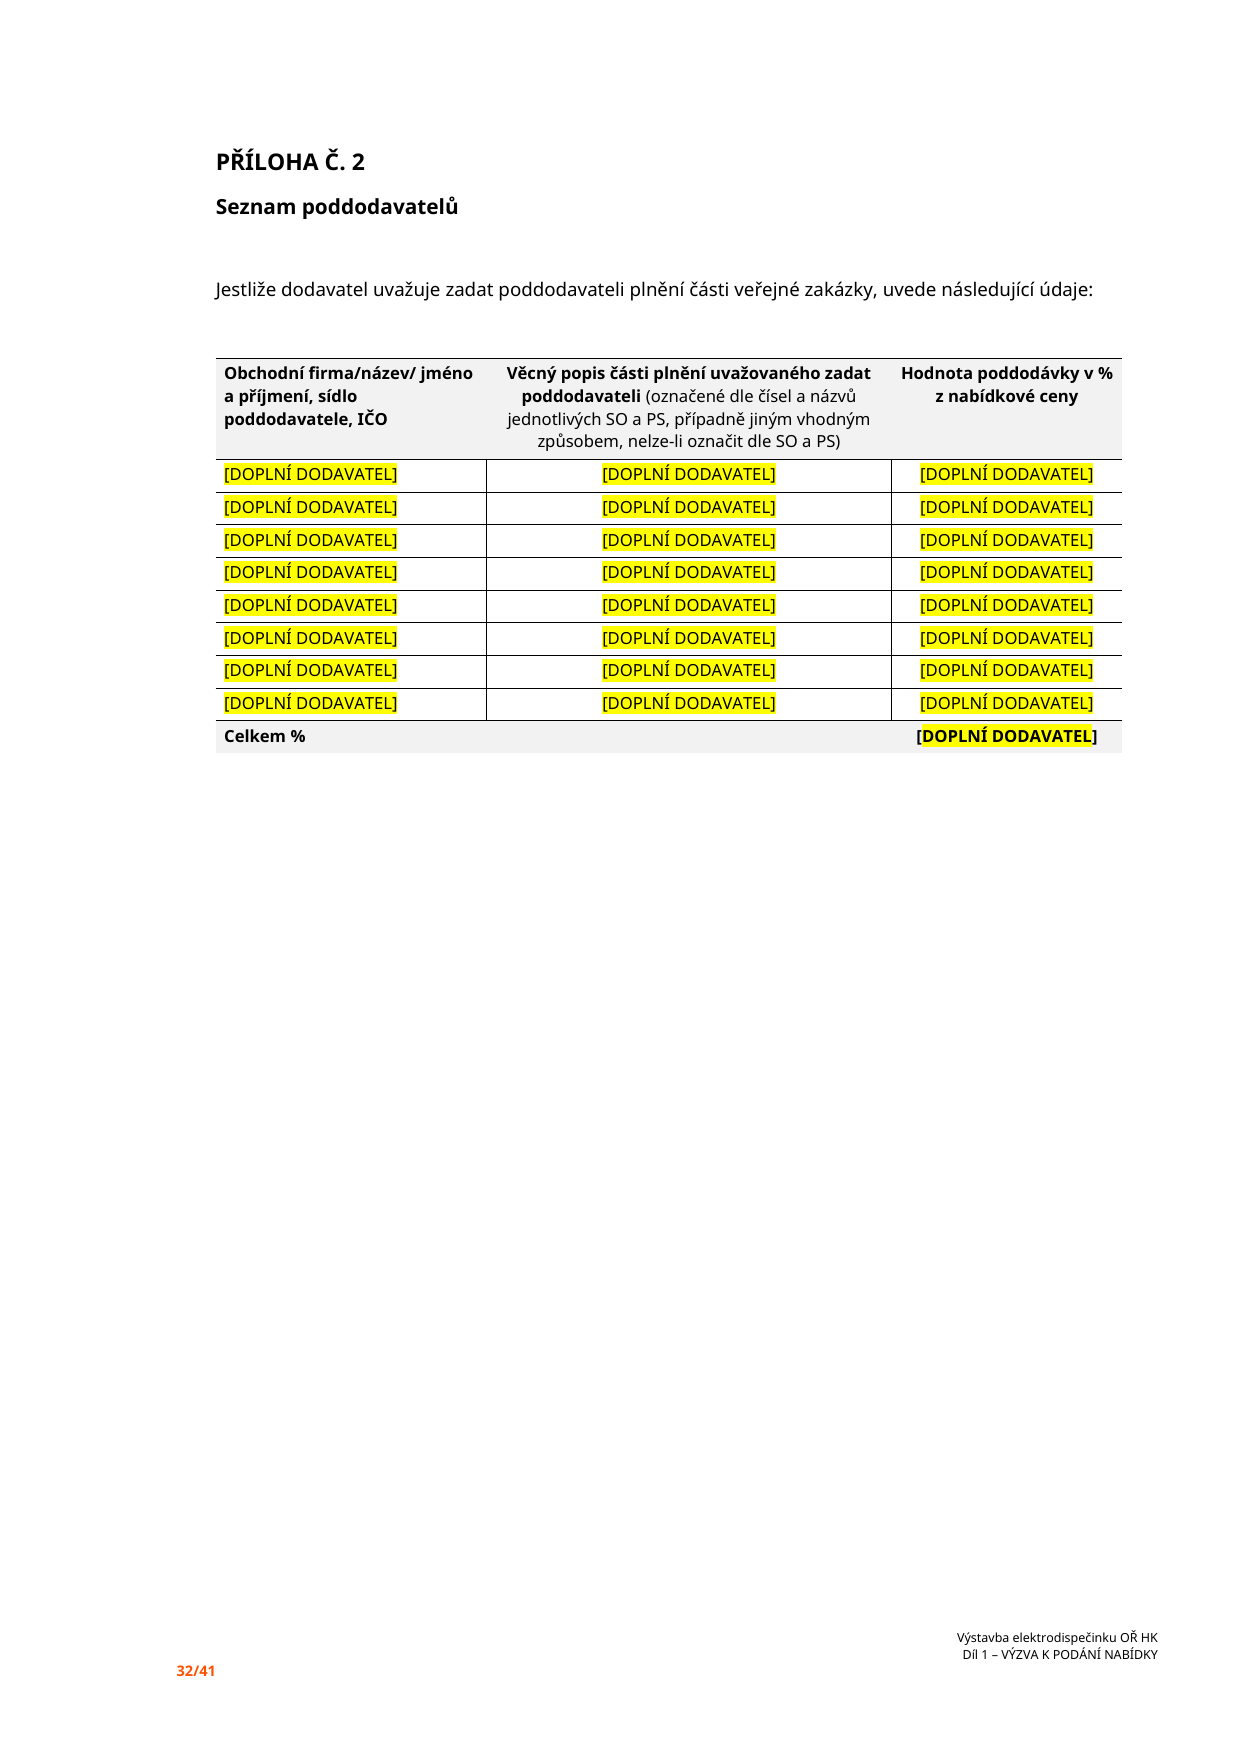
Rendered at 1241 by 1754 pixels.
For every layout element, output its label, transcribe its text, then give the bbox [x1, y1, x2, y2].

table_cell [DOPLNÍ DODAVATEL] [487, 623, 891, 655]
table_cell [DOPLNÍ DODAVATEL] [892, 656, 1122, 688]
table_cell [DOPLNÍ DODAVATEL] [216, 460, 486, 491]
table_cell [DOPLNÍ DODAVATEL] [487, 656, 891, 688]
table_cell [DOPLNÍ DODAVATEL] [892, 493, 1122, 524]
table_cell [DOPLNÍ DODAVATEL] [487, 591, 891, 622]
table_cell [DOPLNÍ DODAVATEL] [216, 525, 486, 557]
table_header Věcný popis části plnění uvažovaného zadat poddodavateli (označené dle čísel a názvů jednotlivých SO a PS, případně jiným vhodným způsobem, nelze-li označit dle SO a PS) [486, 359, 891, 459]
table_header Hodnota poddodávky v % z nabídkové ceny [891, 359, 1122, 459]
table_cell [DOPLNÍ DODAVATEL] [216, 591, 486, 622]
text Jestliže dodavatel uvažuje zadat poddodavateli plnění části veřejné zakázky, uvede následující údaje: [216, 277, 1122, 302]
table_cell [DOPLNÍ DODAVATEL] [487, 525, 891, 557]
table_cell [DOPLNÍ DODAVATEL] [892, 689, 1122, 720]
table_cell [DOPLNÍ DODAVATEL] [487, 493, 891, 524]
text Příloha č. 2 [216, 146, 1122, 177]
text Seznam poddodavatelů [216, 192, 1122, 221]
table_cell [DOPLNÍ DODAVATEL] [892, 558, 1122, 589]
table_cell [DOPLNÍ DODAVATEL] [216, 558, 486, 589]
table_cell [DOPLNÍ DODAVATEL] [216, 656, 486, 688]
table_cell [DOPLNÍ DODAVATEL] [216, 493, 486, 524]
table_cell [DOPLNÍ DODAVATEL] [487, 558, 891, 589]
table_header Obchodní firma/název/ jméno a příjmení, sídlo poddodavatele, IČO [216, 359, 486, 459]
table_cell [DOPLNÍ DODAVATEL] [487, 689, 891, 720]
table_cell [DOPLNÍ DODAVATEL] [892, 525, 1122, 557]
table_cell [DOPLNÍ DODAVATEL] [891, 721, 1122, 753]
table_cell [DOPLNÍ DODAVATEL] [487, 460, 891, 491]
table_cell Celkem % [216, 721, 486, 753]
table_cell [DOPLNÍ DODAVATEL] [892, 623, 1122, 655]
table_cell [DOPLNÍ DODAVATEL] [216, 623, 486, 655]
table_cell [486, 721, 891, 753]
table_cell [DOPLNÍ DODAVATEL] [216, 689, 486, 720]
table_cell [DOPLNÍ DODAVATEL] [892, 591, 1122, 622]
table_cell [DOPLNÍ DODAVATEL] [892, 460, 1122, 491]
